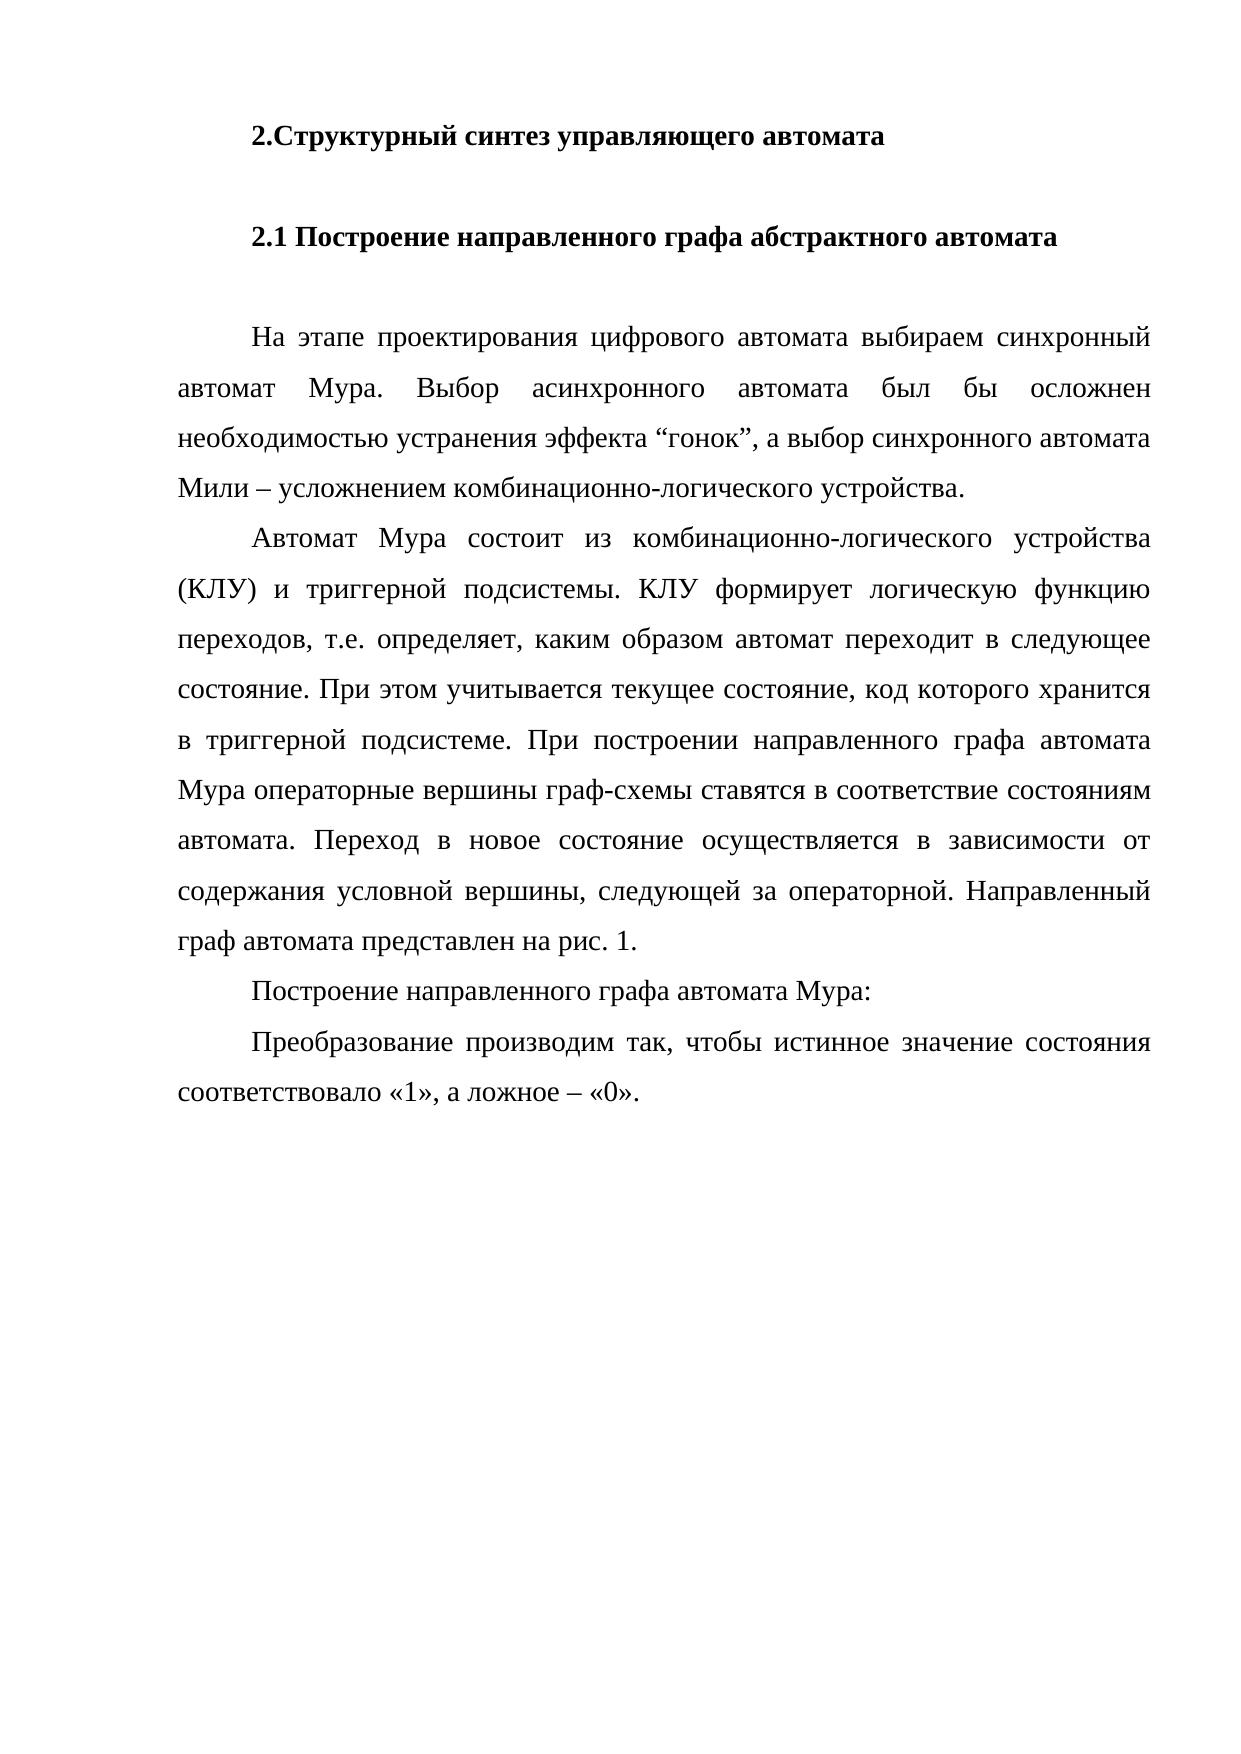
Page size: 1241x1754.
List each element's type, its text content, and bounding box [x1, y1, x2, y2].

text Преобразование производим так, чтобы истинное значение состояния соответствовало «1», а ложное – «0». [177, 1024, 1152, 1108]
text Построение направленного графа автомата Мура: [177, 973, 1152, 1007]
text Автомат Мура состоит из комбинационно-логического устройства (КЛУ) и триггерной подсистемы. КЛУ формирует логическую функцию переходов, т.е. определяет, каким образом автомат переходит в следующее состояние. При этом учитывается текущее состояние, код которого хранится в триггерной подсистеме. При построении направленного графа автомата Мура операторные вершины граф-схемы ставятся в соответствие состояниям автомата. Переход в новое состояние осуществляется в зависимости от содержания условной вершины, следующей за операторной. Направленный граф автомата представлен на рис. 1. [177, 521, 1152, 957]
text 2.Структурный синтез управляющего автомата [177, 118, 1152, 152]
text 2.1 Построение направленного графа абстрактного автомата [177, 219, 1152, 252]
text На этапе проектирования цифрового автомата выбираем синхронный автомат Мура. Выбор асинхронного автомата был бы осложнен необходимостью устранения эффекта “гонок”, а выбор синхронного автомата Мили – усложнением комбинационно-логического устройства. [177, 319, 1152, 504]
